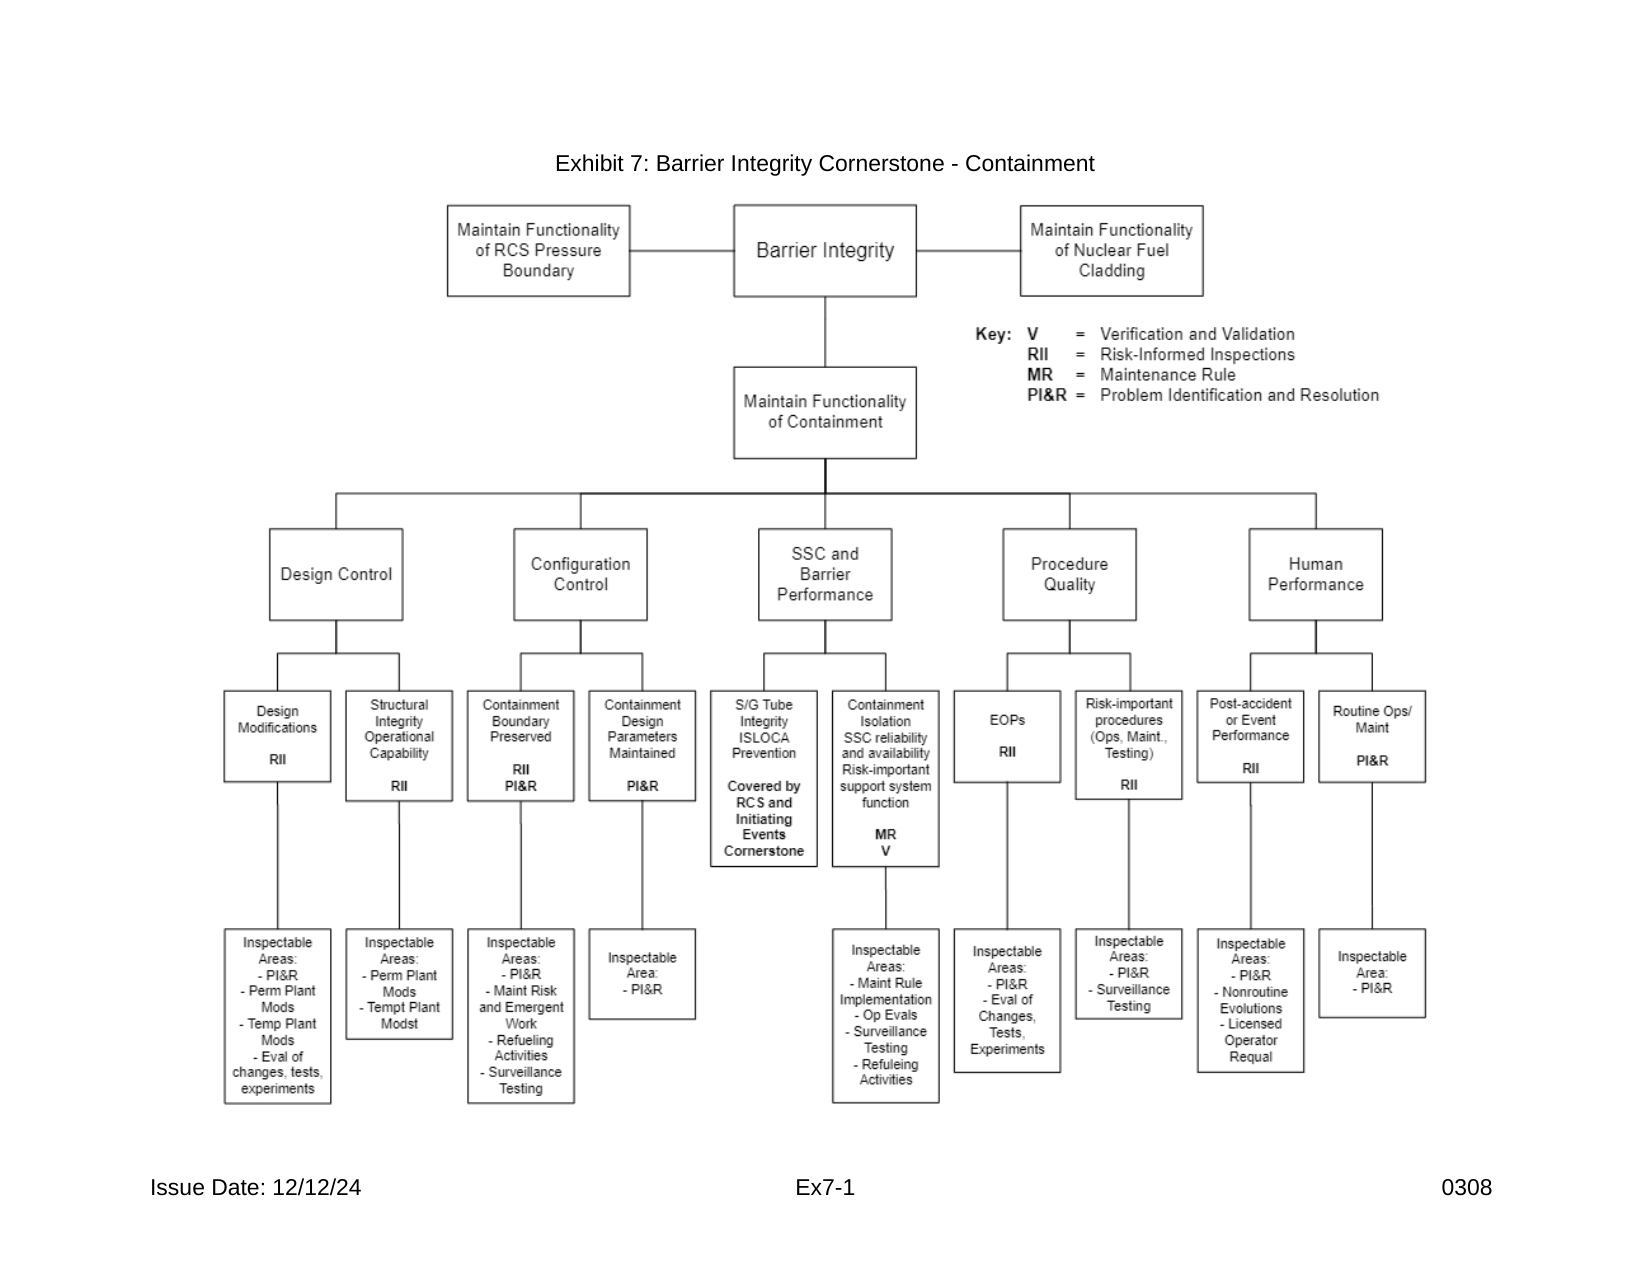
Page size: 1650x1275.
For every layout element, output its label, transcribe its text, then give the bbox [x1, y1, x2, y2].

title Exhibit 7: Barrier Integrity Cornerstone - Containment [150, 150, 1500, 176]
picture [216, 199, 1434, 1110]
